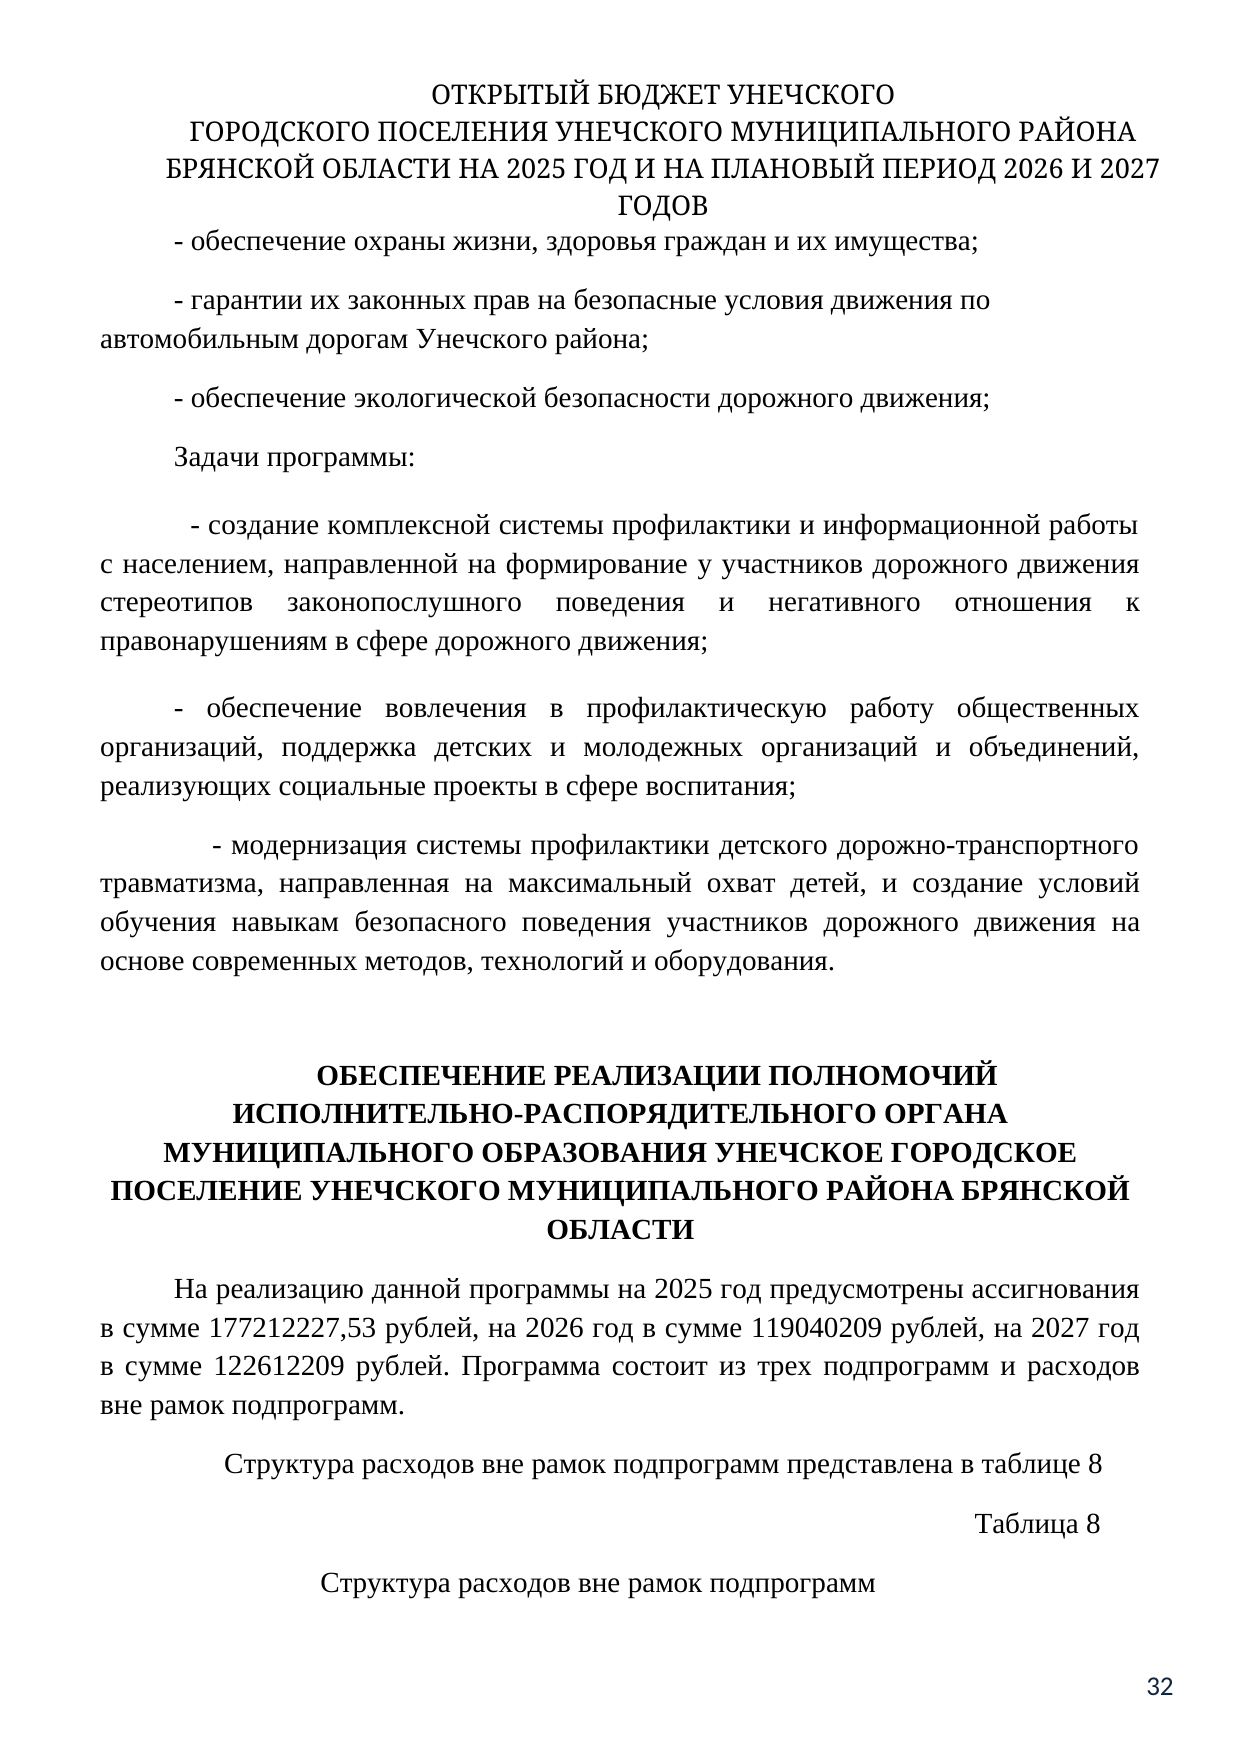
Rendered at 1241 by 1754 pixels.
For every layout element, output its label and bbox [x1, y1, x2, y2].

table_header [89, 223, 1152, 1623]
